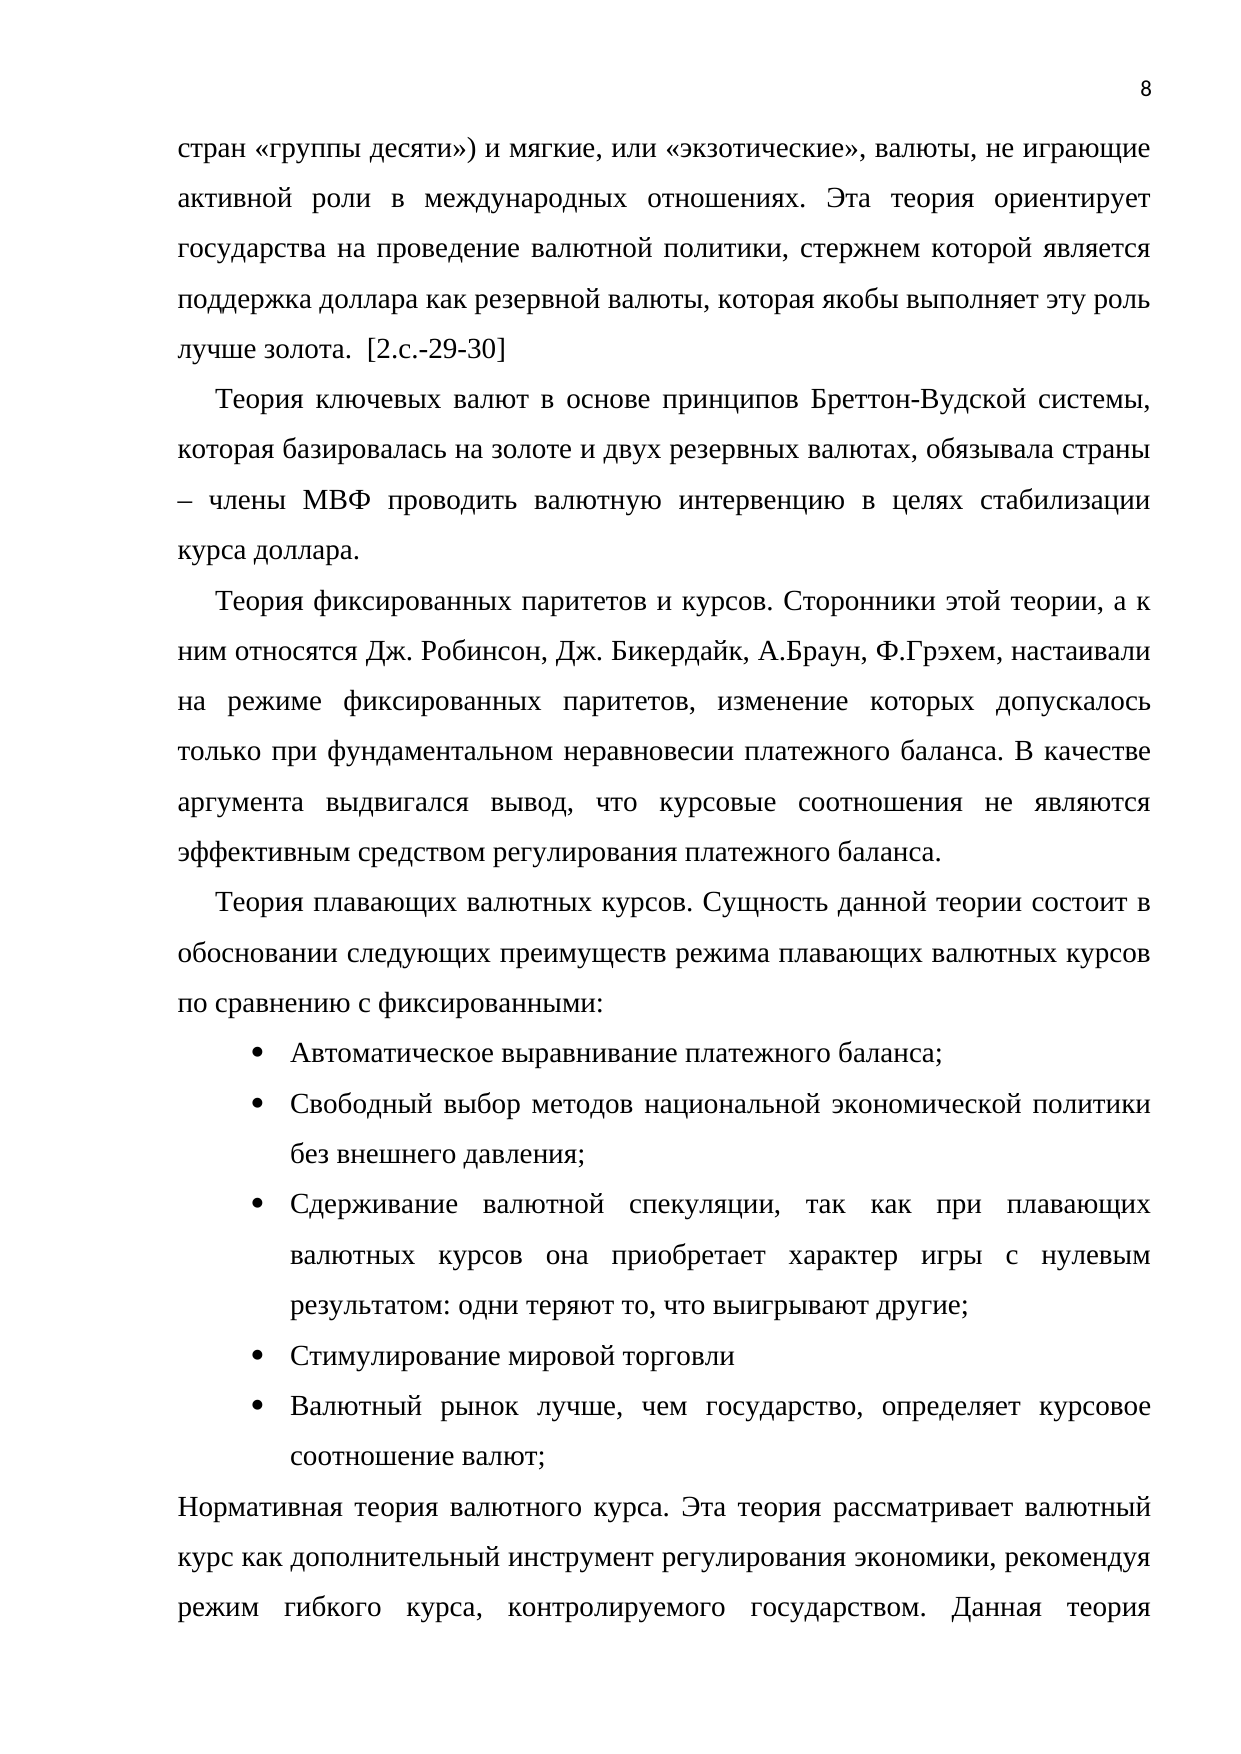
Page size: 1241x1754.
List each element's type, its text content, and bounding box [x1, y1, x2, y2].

list Свободный выбор методов национальной экономической политики без внешнего давления; [252, 1086, 1152, 1170]
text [177, 1489, 1152, 1623]
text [177, 130, 1152, 364]
text Теория ключевых валют в основе принципов Бреттон-Вудской системы, которая базировалась на золоте и двух резервных валютах, обязывала страны – члены МВФ проводить валютную интервенцию в целях стабилизации курса доллара. [177, 381, 1152, 566]
text Теория плавающих валютных курсов. Сущность данной теории состоит в обосновании следующих преимуществ режима плавающих валютных курсов по сравнению с фиксированными: [177, 884, 1152, 1019]
list Автоматическое выравнивание платежного баланса; [252, 1035, 1152, 1069]
list Сдерживание валютной спекуляции, так как при плавающих валютных курсов она приобретает характер игры с нулевым результатом: одни теряют то, что выигрывают другие; [252, 1187, 1152, 1321]
list Валютный рынок лучше, чем государство, определяет курсовое соотношение валют; [252, 1388, 1152, 1472]
list Стимулирование мировой торговли [252, 1338, 1152, 1371]
text Теория фиксированных паритетов и курсов. Сторонники этой теории, а к ним относятся Дж. Робинсон, Дж. Бикердайк, А.Браун, Ф.Грэхем, настаивали на режиме фиксированных паритетов, изменение которых допускалось только при фундаментальном неравновесии платежного баланса. В качестве аргумента выдвигался вывод, что курсовые соотношения не являются эффективным средством регулирования платежного баланса. [177, 583, 1152, 868]
